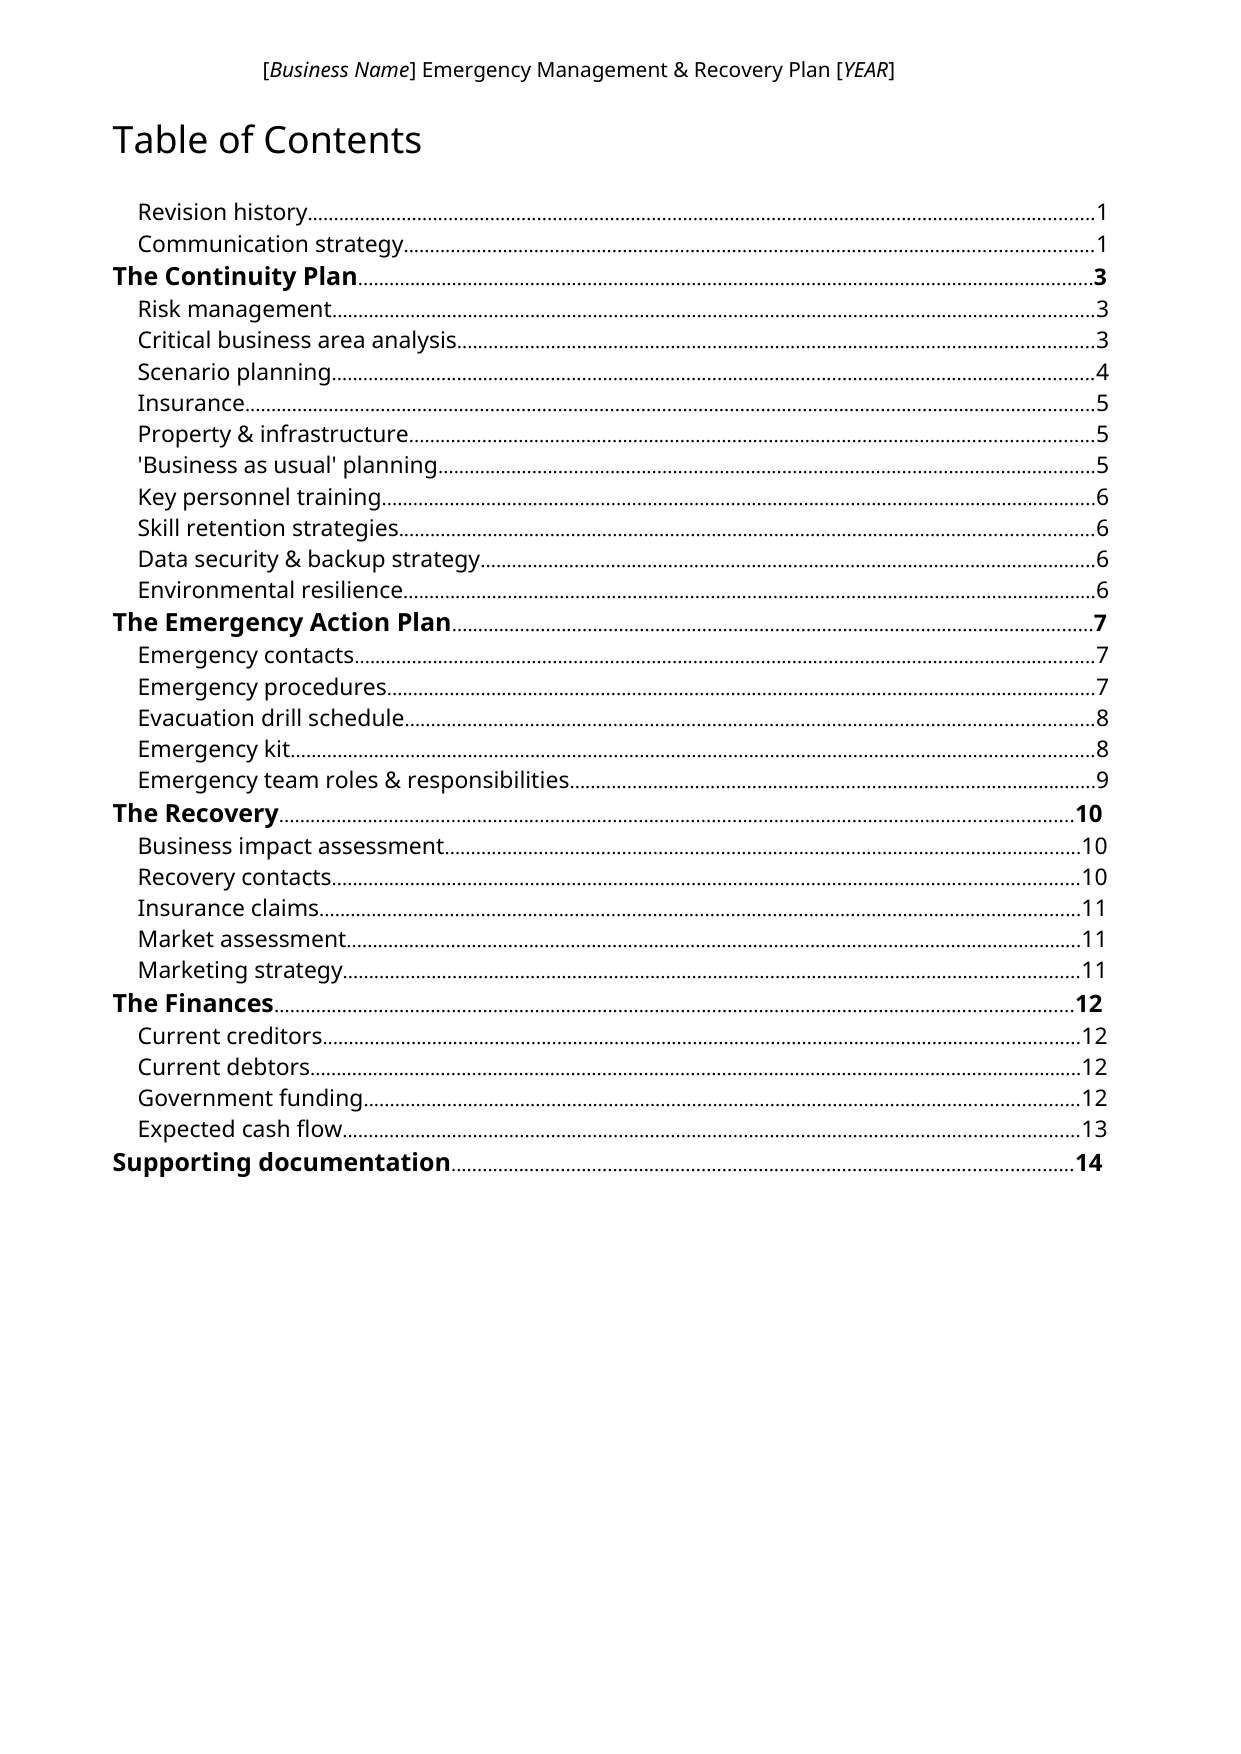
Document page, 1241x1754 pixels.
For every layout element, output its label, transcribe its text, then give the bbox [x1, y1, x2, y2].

text The Emergency Action Plan 7 [112, 605, 1113, 639]
text Expected cash flow 13 [137, 1113, 1113, 1144]
text Emergency kit 8 [137, 733, 1113, 764]
text [Business Name] Emergency Management & Recovery Plan [YEAR] [262, 55, 1113, 83]
text Current debtors 12 [137, 1051, 1113, 1082]
text The Recovery 10 [112, 796, 1113, 829]
text Insurance claims 11 [137, 892, 1113, 923]
text Supporting documentation 14 [112, 1144, 1113, 1178]
text Insurance 5 [137, 387, 1113, 418]
text Skill retention strategies 6 [137, 512, 1113, 543]
text Current creditors 12 [137, 1019, 1113, 1051]
text Data security & backup strategy 6 [137, 543, 1113, 574]
text Key personnel training 6 [137, 481, 1113, 512]
text Communication strategy 1 [137, 228, 1113, 259]
text Environmental resilience 6 [137, 574, 1113, 605]
text Emergency contacts 7 [137, 639, 1113, 671]
text Evacuation drill schedule 8 [137, 702, 1113, 733]
text Marketing strategy 11 [137, 954, 1113, 985]
text Business impact assessment 10 [137, 829, 1113, 861]
text The Finances 12 [112, 985, 1113, 1019]
text 'Business as usual' planning 5 [137, 449, 1113, 481]
text Emergency procedures 7 [137, 671, 1113, 702]
text Table of Contents [112, 113, 1113, 164]
text Revision history 1 [137, 196, 1113, 227]
text Scenario planning 4 [137, 356, 1113, 387]
text The Continuity Plan 3 [112, 259, 1113, 293]
text Critical business area analysis 3 [137, 324, 1113, 356]
text Risk management 3 [137, 293, 1113, 324]
text Emergency team roles & responsibilities 9 [137, 764, 1113, 795]
text Recovery contacts 10 [137, 861, 1113, 892]
text Market assessment 11 [137, 923, 1113, 954]
text Government funding 12 [137, 1082, 1113, 1113]
text Property & infrastructure 5 [137, 418, 1113, 449]
